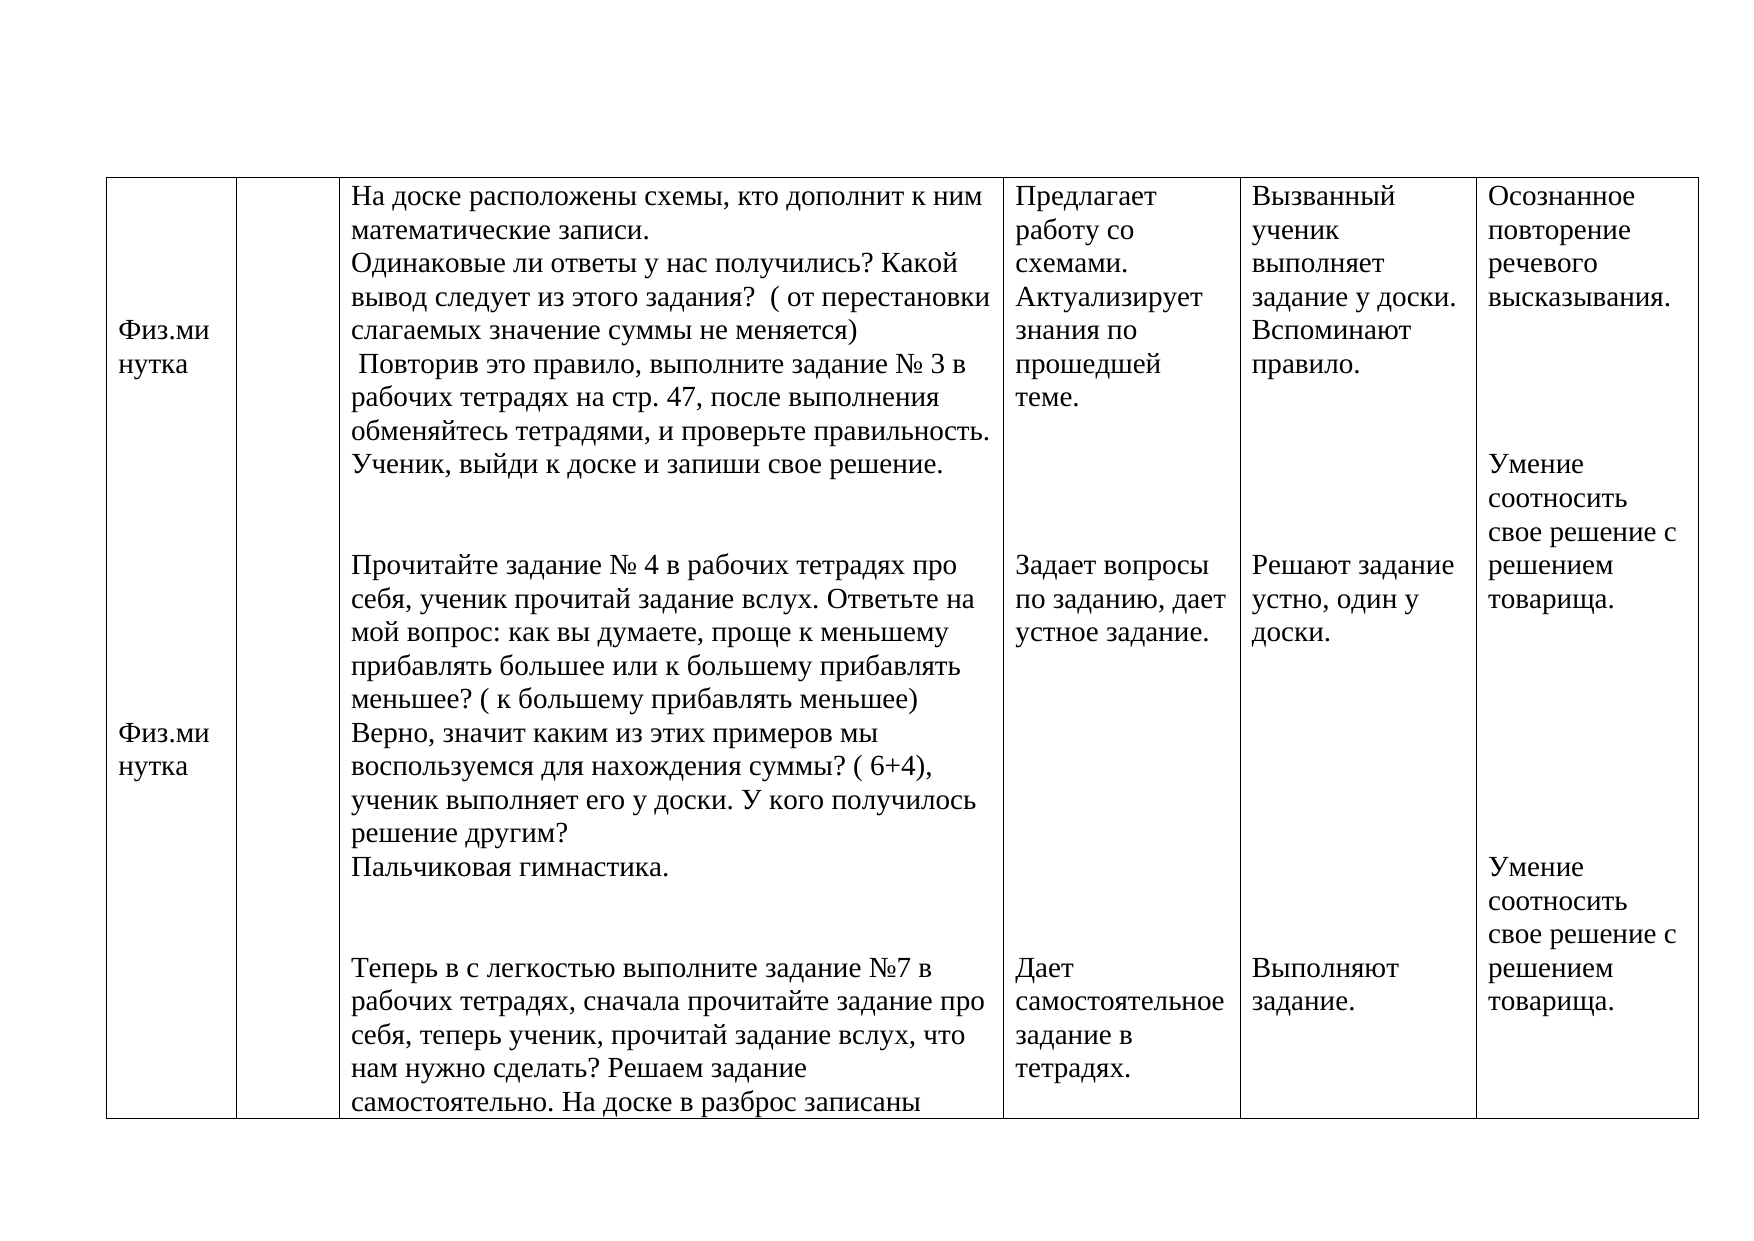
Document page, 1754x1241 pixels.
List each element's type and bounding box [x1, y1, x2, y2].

table_cell [1241, 178, 1476, 1117]
table_cell [340, 178, 1003, 1117]
table_cell [1004, 178, 1240, 1117]
table_cell [1477, 178, 1698, 1117]
table_cell [107, 178, 236, 1117]
table_cell [237, 178, 339, 1117]
